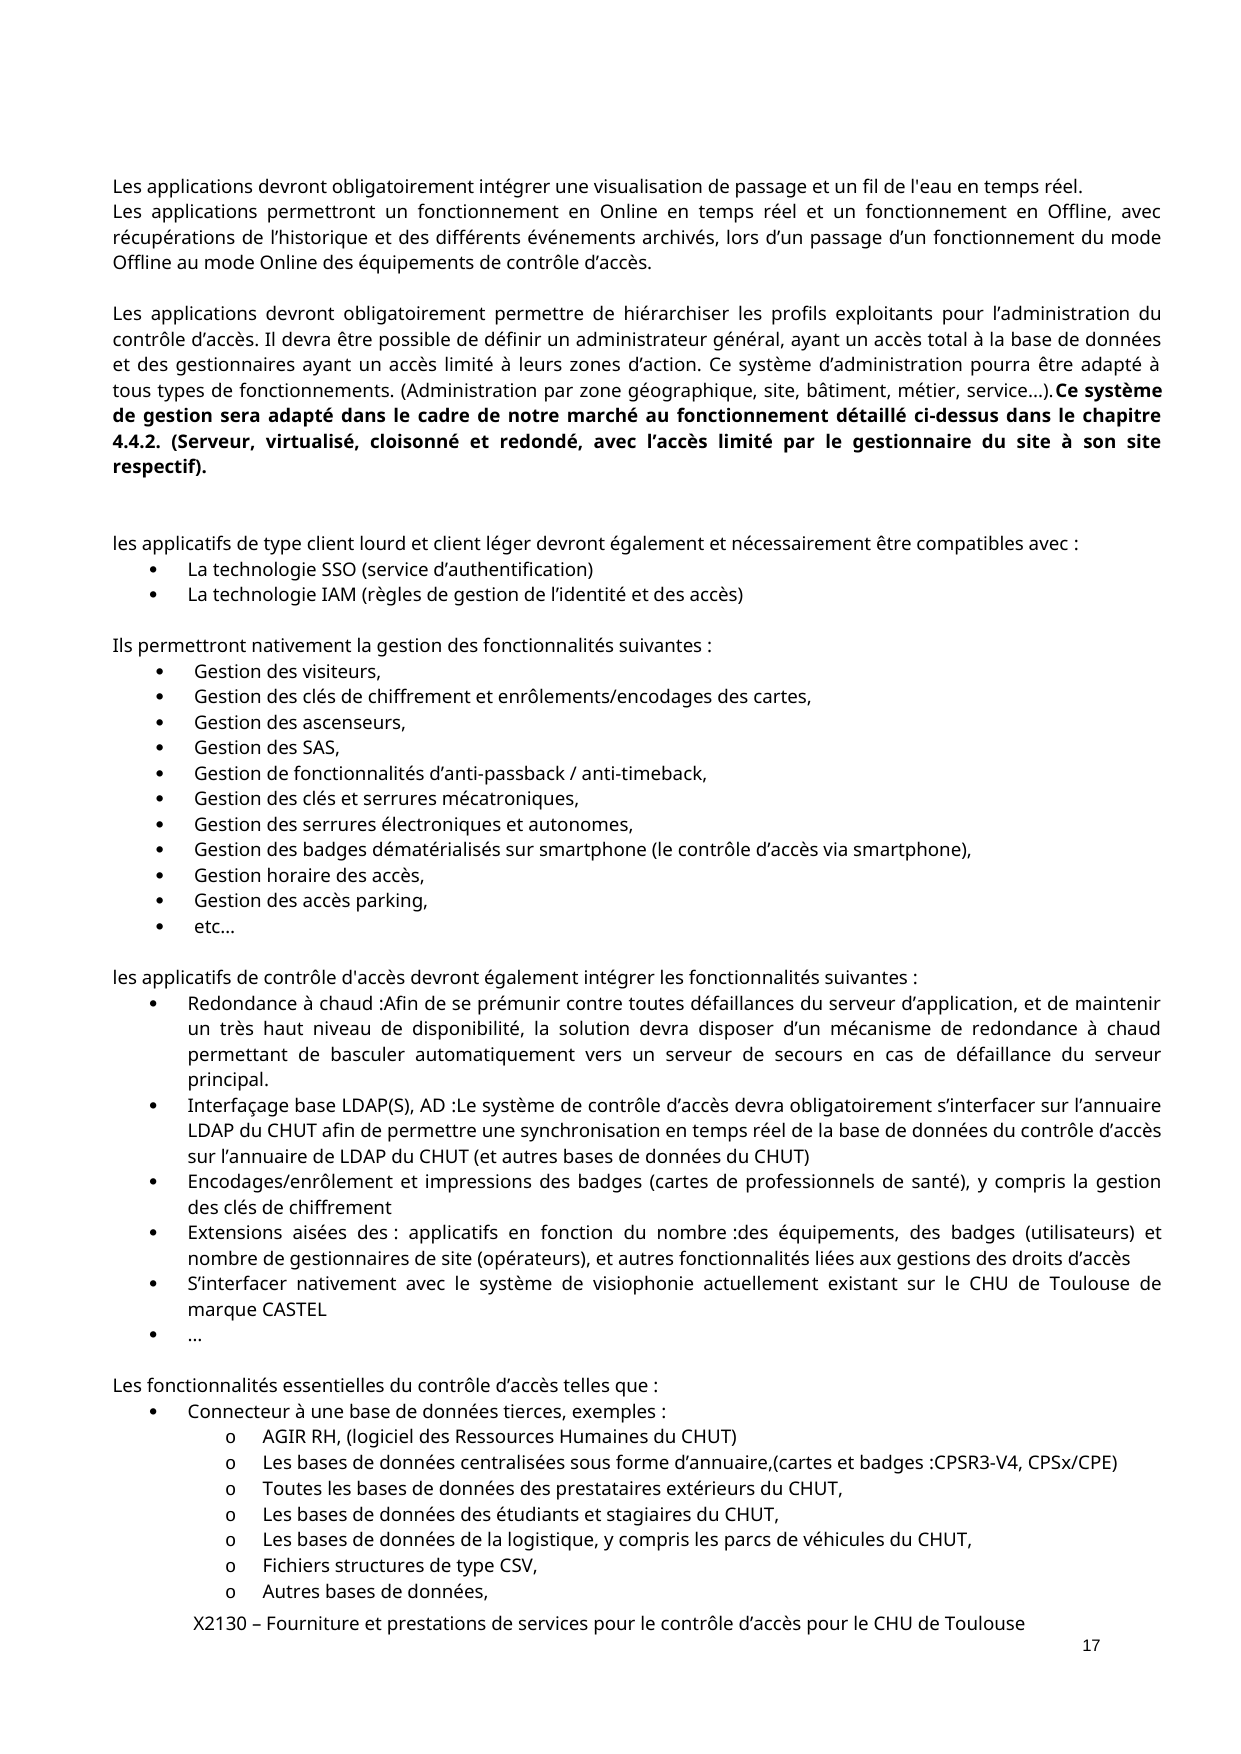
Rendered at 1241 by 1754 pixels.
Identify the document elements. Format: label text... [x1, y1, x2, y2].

text Les fonctionnalités essentielles du contrôle d’accès telles que : [112, 1373, 1162, 1398]
list Gestion des visiteurs, [156, 658, 1162, 683]
list Extensions aisées des : applicatifs en fonction du nombre :des équipements, des badges (utilisateurs) et nombre de gestionnaires de site (opérateurs), et autres fonctionnalités liées aux gestions des droits d’accès [150, 1219, 1162, 1271]
list Gestion des serrures électroniques et autonomes, [156, 811, 1162, 837]
text les applicatifs de type client lourd et client léger devront également et nécessairement être compatibles avec : [112, 530, 1162, 556]
list etc… [156, 913, 1162, 939]
list Interfaçage base LDAP(S), AD :Le système de contrôle d’accès devra obligatoirement s’interfacer sur l’annuaire LDAP du CHUT afin de permettre une synchronisation en temps réel de la base de données du contrôle d’accès sur l’annuaire de LDAP du CHUT (et autres bases de données du CHUT) [150, 1092, 1162, 1168]
list Gestion des ascenseurs, [156, 709, 1162, 734]
text les applicatifs de contrôle d'accès devront également intégrer les fonctionnalités suivantes : [112, 964, 1162, 990]
list Gestion de fonctionnalités d’anti-passback / anti-timeback, [156, 760, 1162, 786]
list S’interfacer nativement avec le système de visiophonie actuellement existant sur le CHU de Toulouse de marque CASTEL [150, 1271, 1162, 1322]
list Gestion des accès parking, [156, 888, 1162, 913]
list Gestion des SAS, [156, 734, 1162, 760]
text Les applications devront obligatoirement permettre de hiérarchiser les profils exploitants pour l’administration du contrôle d’accès. Il devra être possible de définir un administrateur général, ayant un accès total à la base de données et des gestionnaires ayant un accès limité à leurs zones d’action. Ce système d’administration pourra être adapté à tous types de fonctionnements. (Administration par zone géographique, site, bâtiment, métier, service...).Ce système de gestion sera adapté dans le cadre de notre marché au fonctionnement détaillé ci-dessus dans le chapitre 4.4.2. (Serveur, virtualisé, cloisonné et redondé, avec l’accès limité par le gestionnaire du site à son site respectif). [112, 301, 1162, 479]
list Les bases de données des étudiants et stagiaires du CHUT, [225, 1501, 1162, 1527]
list AGIR RH, (logiciel des Ressources Humaines du CHUT) [225, 1424, 1162, 1449]
list Encodages/enrôlement et impressions des badges (cartes de professionnels de santé), y compris la gestion des clés de chiffrement [150, 1168, 1162, 1219]
list La technologie IAM (règles de gestion de l’identité et des accès) [150, 581, 1162, 607]
list Gestion des clés et serrures mécatroniques, [156, 786, 1162, 811]
list Les bases de données centralisées sous forme d’annuaire,(cartes et badges :CPSR3-V4, CPSx/CPE) [225, 1449, 1162, 1475]
list Gestion horaire des accès, [156, 862, 1162, 888]
text Les applications devront obligatoirement intégrer une visualisation de passage et un fil de l'eau en temps réel. [112, 173, 1162, 199]
list Fichiers structures de type CSV, [225, 1552, 1162, 1578]
list Gestion des clés de chiffrement et enrôlements/encodages des cartes, [156, 683, 1162, 709]
list Toutes les bases de données des prestataires extérieurs du CHUT, [225, 1475, 1162, 1501]
list Gestion des badges dématérialisés sur smartphone (le contrôle d’accès via smartphone), [156, 837, 1162, 862]
list Connecteur à une base de données tierces, exemples : [150, 1398, 1162, 1424]
text Ils permettront nativement la gestion des fonctionnalités suivantes : [112, 632, 1162, 658]
list Autres bases de données, [225, 1578, 1162, 1604]
list La technologie SSO (service d’authentification) [150, 556, 1162, 581]
list Redondance à chaud :Afin de se prémunir contre toutes défaillances du serveur d’application, et de maintenir un très haut niveau de disponibilité, la solution devra disposer d’un mécanisme de redondance à chaud permettant de basculer automatiquement vers un serveur de secours en cas de défaillance du serveur principal. [150, 990, 1162, 1092]
text Les applications permettront un fonctionnement en Online en temps réel et un fonctionnement en Offline, avec récupérations de l’historique et des différents événements archivés, lors d’un passage d’un fonctionnement du mode Offline au mode Online des équipements de contrôle d’accès. [112, 199, 1162, 275]
list … [150, 1322, 1162, 1347]
list Les bases de données de la logistique, y compris les parcs de véhicules du CHUT, [225, 1527, 1162, 1552]
